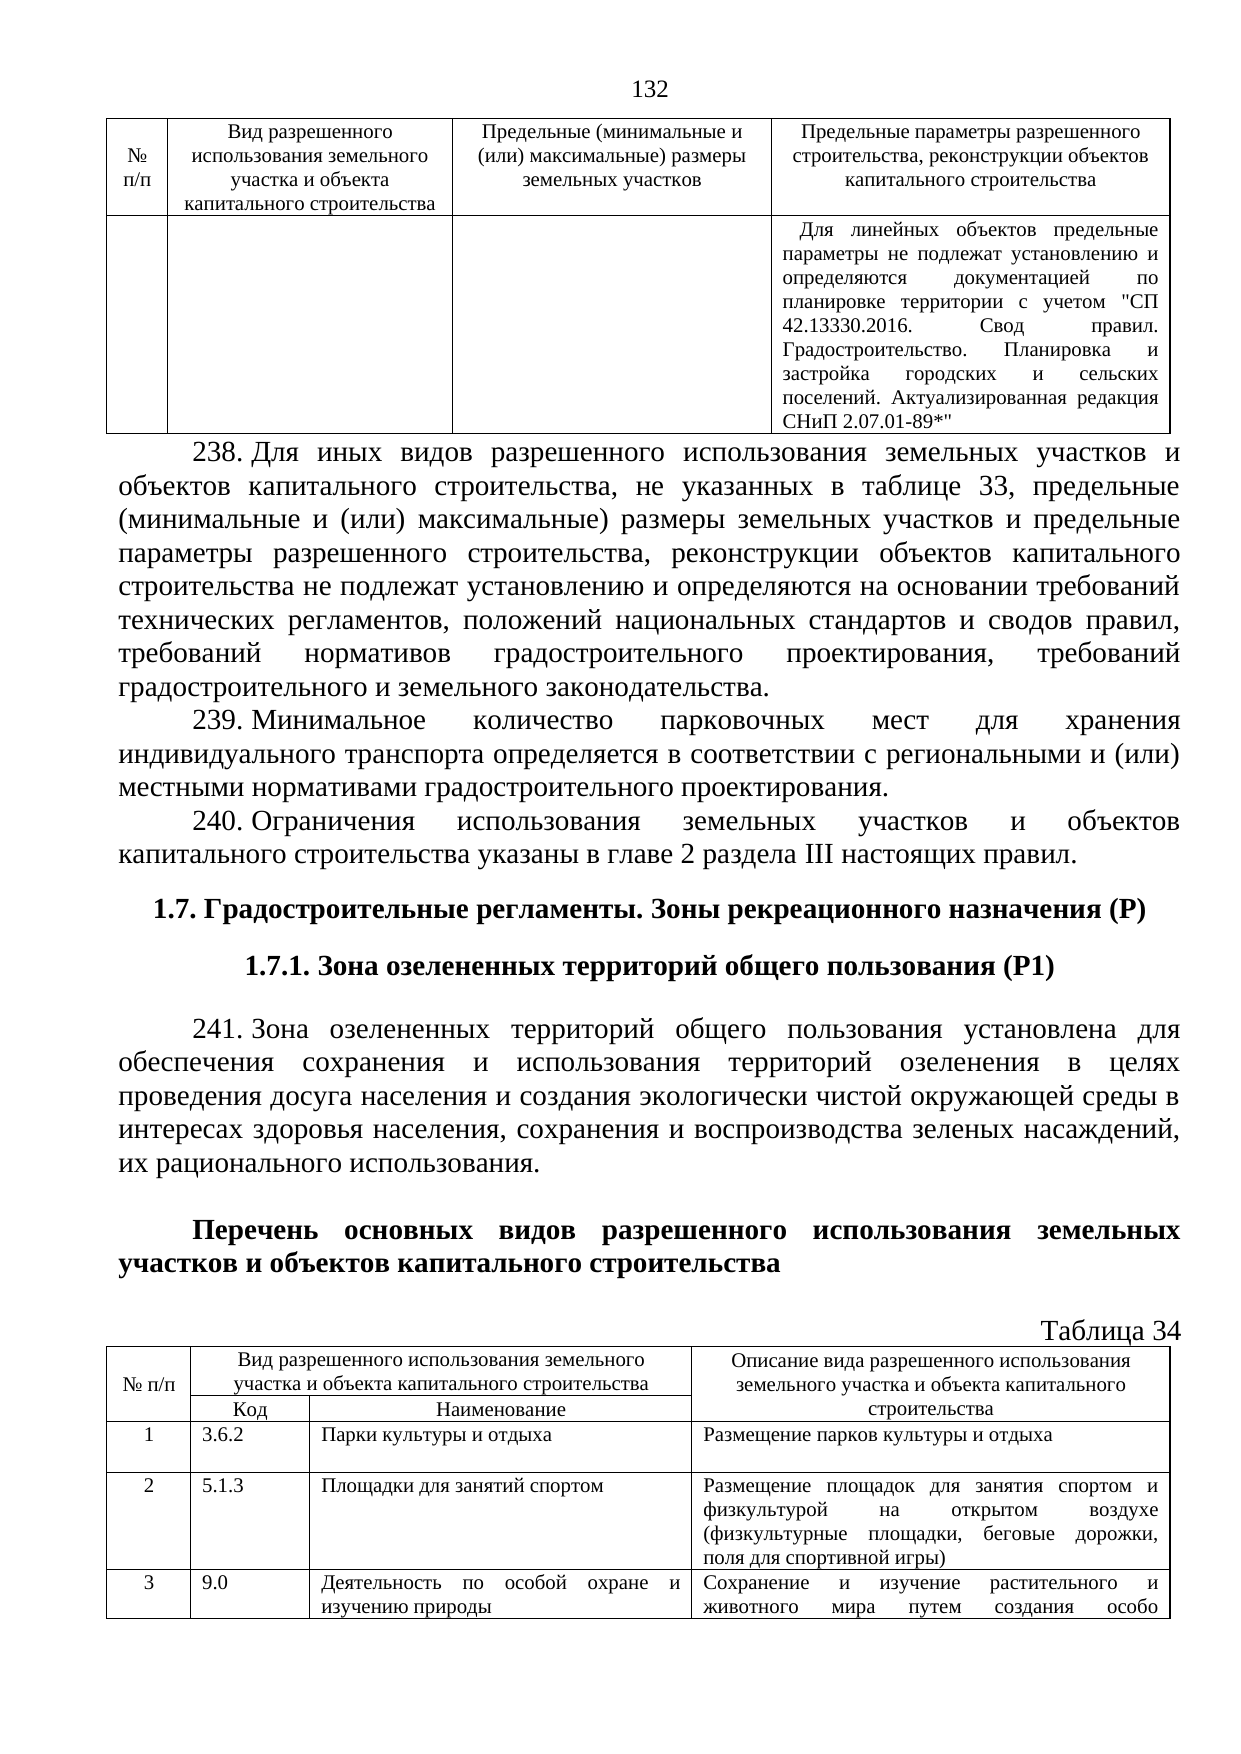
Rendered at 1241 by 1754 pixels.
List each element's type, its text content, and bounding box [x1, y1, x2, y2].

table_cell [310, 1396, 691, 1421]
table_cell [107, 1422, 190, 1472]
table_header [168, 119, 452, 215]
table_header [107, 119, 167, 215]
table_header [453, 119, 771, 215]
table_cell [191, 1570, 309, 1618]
list Зона озелененных территорий общего пользования установлена для обеспечения сохранения и использования территорий озеленения в целях проведения досуга населения и создания экологически чистой окружающей среды в интересах здоровья населения, сохранения и воспроизводства зеленых насаждений, их рационального использования. [118, 1011, 1181, 1178]
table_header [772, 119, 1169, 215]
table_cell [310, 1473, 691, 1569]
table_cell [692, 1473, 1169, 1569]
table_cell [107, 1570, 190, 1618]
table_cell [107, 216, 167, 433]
list Ограничения использования земельных участков и объектов капитального строительства указаны в главе 2 раздела III настоящих правил. [118, 803, 1181, 870]
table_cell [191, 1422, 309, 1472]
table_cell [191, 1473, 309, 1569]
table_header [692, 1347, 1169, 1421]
subtitle 1.7.1. Зона озелененных территорий общего пользования (Р1) [118, 948, 1181, 982]
list Для иных видов разрешенного использования земельных участков и объектов капитального строительства, не указанных в таблице 33, предельные (минимальные и (или) максимальные) размеры земельных участков и предельные параметры разрешенного строительства, реконструкции объектов капитального строительства не подлежат установлению и определяются на основании требований технических регламентов, положений национальных стандартов и сводов правил, требований нормативов градостроительного проектирования, требований градостроительного и земельного законодательства. [118, 434, 1181, 702]
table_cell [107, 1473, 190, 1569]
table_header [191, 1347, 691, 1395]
text Таблица 34 [192, 1313, 1181, 1346]
list Перечень основных видов разрешенного использования земельных участков и объектов капитального строительства [118, 1212, 1181, 1279]
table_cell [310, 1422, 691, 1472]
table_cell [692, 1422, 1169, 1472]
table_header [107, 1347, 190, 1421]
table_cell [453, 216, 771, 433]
subtitle 1.7. Градостроительные регламенты. Зоны рекреационного назначения (Р) [118, 891, 1181, 924]
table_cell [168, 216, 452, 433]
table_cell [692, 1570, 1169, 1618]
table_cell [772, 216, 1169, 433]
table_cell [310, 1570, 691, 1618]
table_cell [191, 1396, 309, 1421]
list Минимальное количество парковочных мест для хранения индивидуального транспорта определяется в соответствии с региональными и (или) местными нормативами градостроительного проектирования. [118, 702, 1181, 803]
